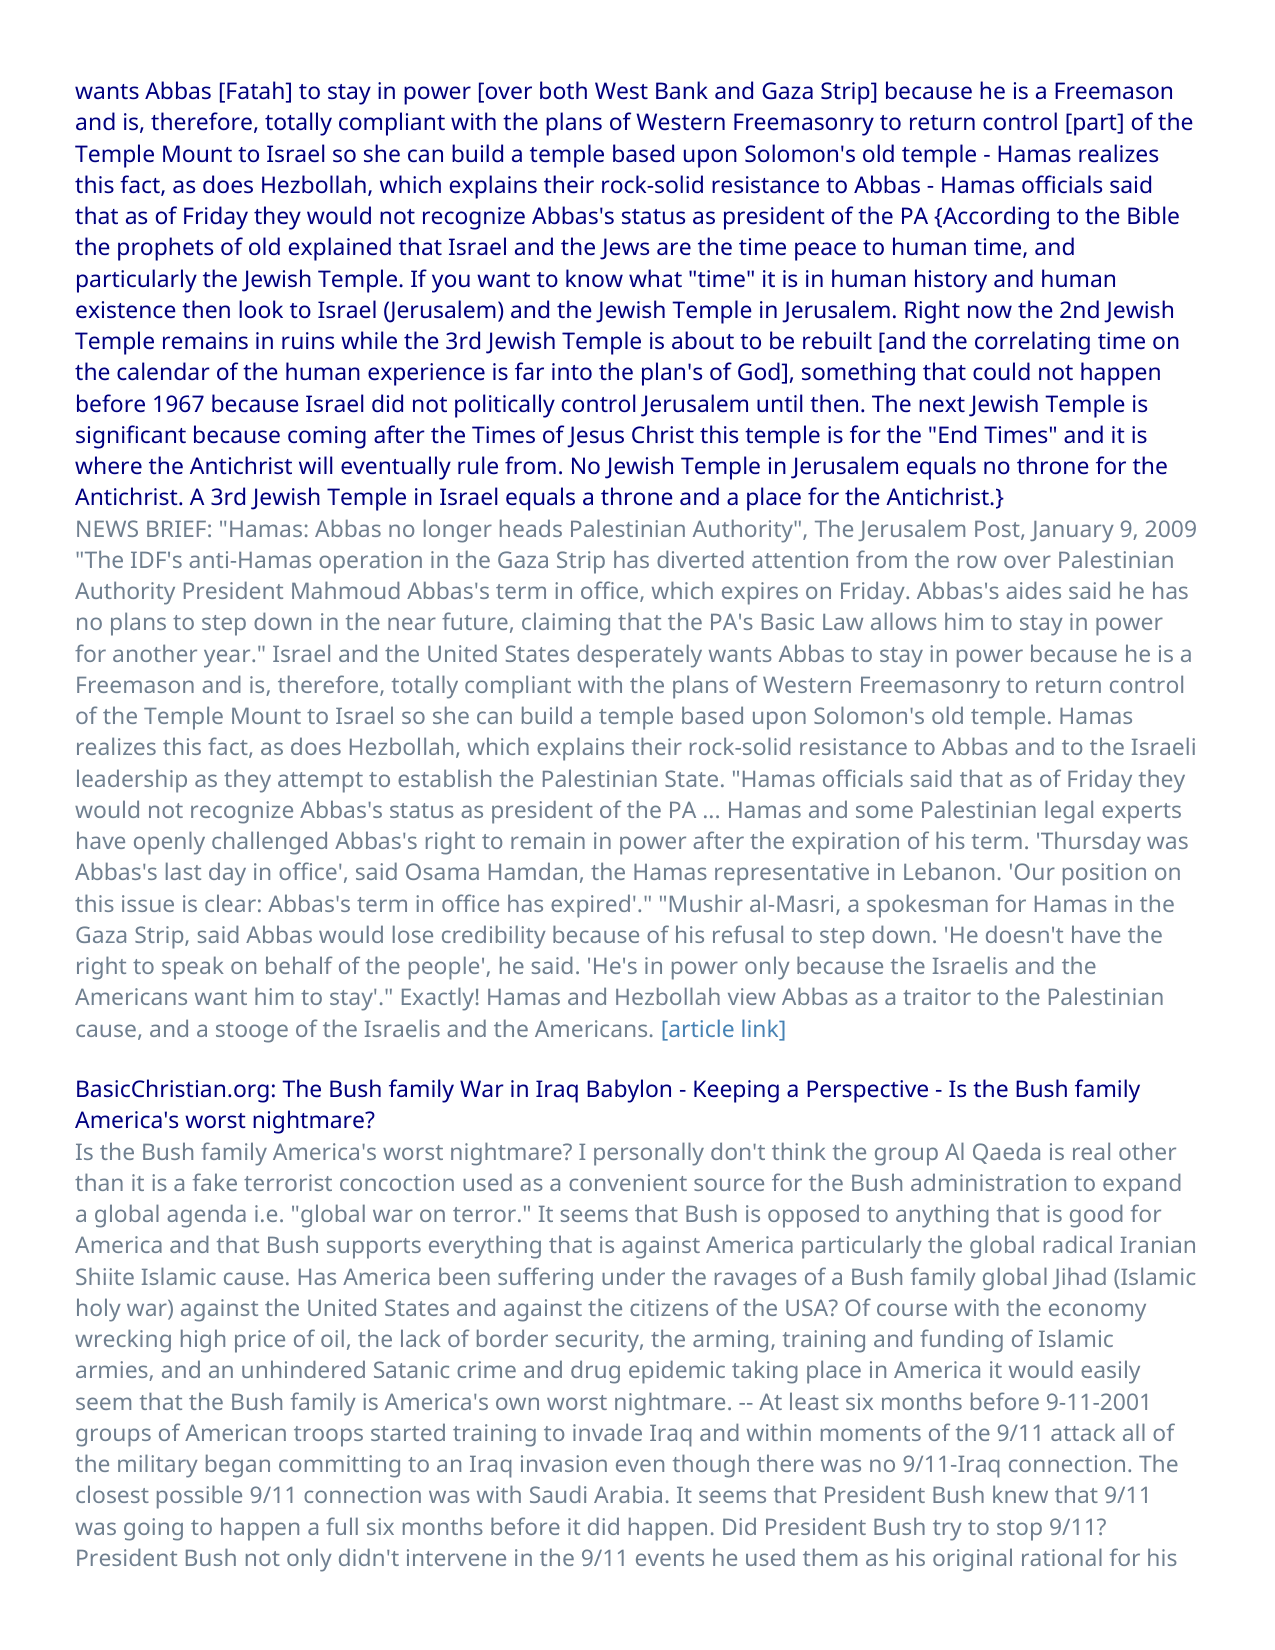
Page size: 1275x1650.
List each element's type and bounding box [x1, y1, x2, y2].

text [75, 75, 1200, 1044]
text [75, 1073, 1200, 1573]
